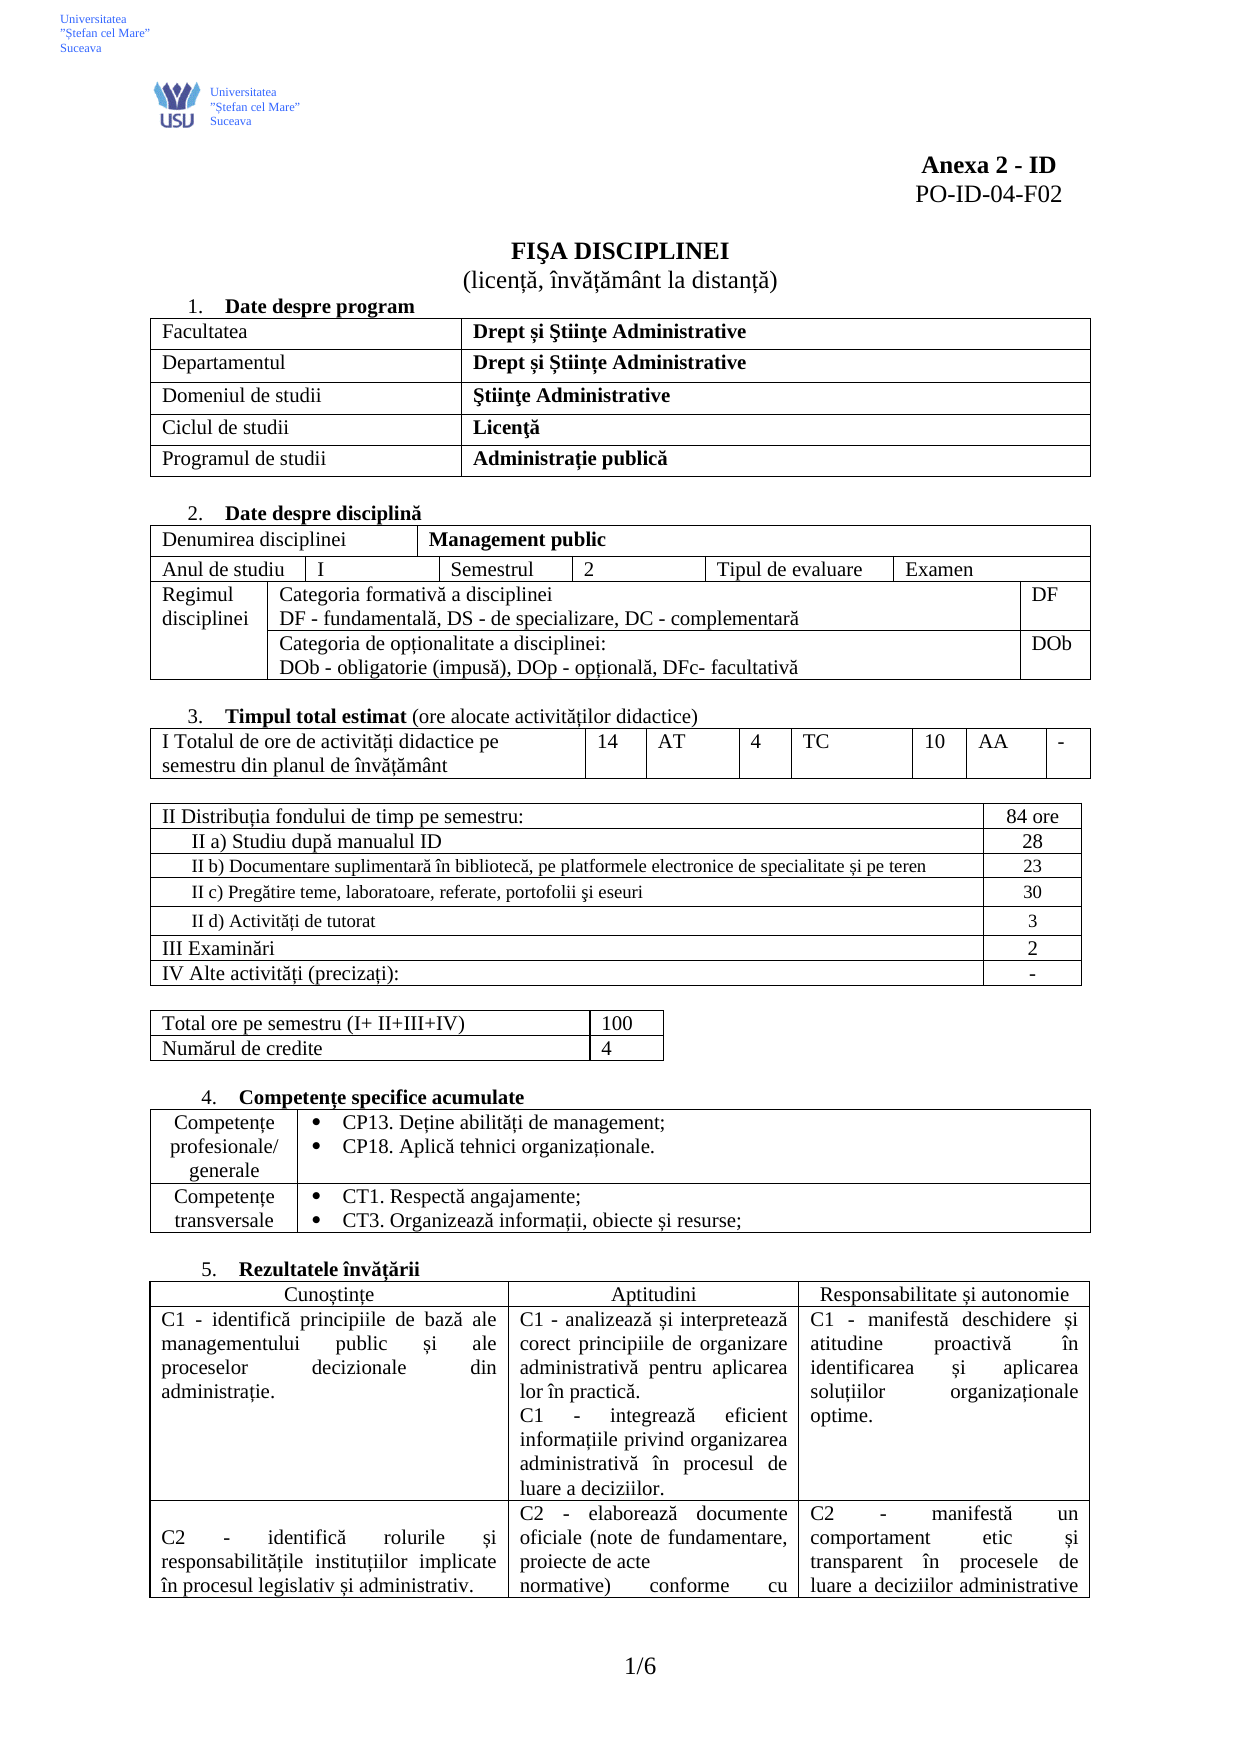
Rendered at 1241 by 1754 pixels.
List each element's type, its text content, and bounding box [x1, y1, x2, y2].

table_header Competențe profesionale/ generale [151, 1110, 297, 1182]
table_header 100 [591, 1011, 663, 1035]
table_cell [509, 1501, 798, 1597]
table_cell Ciclul de studii [151, 415, 461, 445]
table_cell - [984, 961, 1081, 985]
table_cell Numărul de credite [151, 1036, 589, 1060]
table_header 14 [586, 729, 646, 777]
table_cell DF [1021, 582, 1090, 630]
table_cell 4 [591, 1036, 663, 1060]
table_cell IV Alte activități (precizați): [151, 961, 983, 985]
table_header AT [647, 729, 739, 777]
table_cell Administrație publică [462, 446, 1090, 476]
table_header II Distribuția fondului de timp pe semestru: [151, 804, 983, 828]
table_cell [151, 1501, 508, 1597]
table_cell Semestrul [440, 557, 572, 581]
table_header Aptitudini [509, 1282, 798, 1306]
table_cell Categoria formativă a disciplinei DF - fundamentală, DS - de specializare, DC - complementară [268, 582, 1020, 630]
table_cell 3 [984, 907, 1081, 934]
table_cell CT1. Respectă angajamente; CT3. Organizează informații, obiecte și resurse; [298, 1184, 1090, 1232]
table_header 84 ore [984, 804, 1081, 828]
table_cell 2 [573, 557, 705, 581]
table_cell Regimul disciplinei [151, 582, 267, 679]
table_cell III Examinări [151, 936, 983, 960]
text FIŞA DISCIPLINEI [150, 236, 1090, 265]
text (licență, învățământ la distanță) [150, 265, 1090, 294]
text Anexa 2 - ID [814, 150, 1090, 179]
table_header TC [792, 729, 912, 777]
table_cell Domeniul de studii [151, 383, 461, 413]
table_cell Examen [894, 557, 1090, 581]
list Competențe specifice acumulate [201, 1085, 1090, 1109]
table_cell C1 - analizează și interpretează corect principiile de organizare administrativă pentru aplicarea lor în practică. C1 - integrează eficient informațiile privind organizarea administrativă în procesul de luare a deciziilor. [509, 1307, 798, 1499]
picture [150, 73, 203, 132]
table_cell C1 - manifestă deschidere și atitudine proactivă în identificarea și aplicarea soluțiilor organizaționale optime. [799, 1307, 1089, 1499]
table_cell Ştiinţe Administrative [462, 383, 1090, 413]
text PO-ID-04-F02 [150, 179, 1090, 207]
table_cell 23 [984, 854, 1081, 877]
table_cell 2 [984, 936, 1081, 960]
table_cell I [306, 557, 439, 581]
table_header Management public [418, 526, 1090, 556]
table_cell II d) Activități de tutorat [151, 907, 983, 934]
table_cell II c) Pregătire teme, laboratoare, referate, portofolii şi eseuri [151, 878, 983, 906]
table_cell Tipul de evaluare [706, 557, 893, 581]
table_cell Programul de studii [151, 446, 461, 476]
table_header - [1047, 729, 1090, 777]
table_header Denumirea disciplinei [151, 526, 417, 556]
table_header Cunoștințe [151, 1282, 508, 1306]
list Date despre disciplină [187, 501, 1090, 525]
table_cell Departamentul [151, 350, 461, 382]
table_cell DOb [1021, 631, 1090, 679]
table_header Responsabilitate și autonomie [799, 1282, 1089, 1306]
table_header 10 [913, 729, 966, 777]
table_cell Competențe transversale [151, 1184, 297, 1232]
table_header Drept și Ştiinţe Administrative [462, 319, 1090, 349]
table_header Facultatea [151, 319, 461, 349]
table_header 4 [740, 729, 791, 777]
list Timpul total estimat (ore alocate activităților didactice) [187, 704, 1090, 728]
table_cell II b) Documentare suplimentară în bibliotecă, pe platformele electronice de specialitate și pe teren [151, 854, 983, 877]
table_cell 28 [984, 829, 1081, 853]
table_header Total ore pe semestru (I+ II+III+IV) [151, 1011, 589, 1035]
table_cell Drept și Științe Administrative [462, 350, 1090, 382]
table_header CP13. Deține abilități de management; CP18. Aplică tehnici organizaționale. [298, 1110, 1090, 1182]
table_cell II a) Studiu după manualul ID [151, 829, 983, 853]
table_cell Categoria de opționalitate a disciplinei: DOb - obligatorie (impusă), DOp - opțională, DFc- facultativă [268, 631, 1020, 679]
table_cell Anul de studiu [151, 557, 305, 581]
list Rezultatele învățării [201, 1257, 1090, 1281]
list Date despre program [187, 294, 1090, 318]
table_header AA [967, 729, 1046, 777]
table_cell C1 - identifică principiile de bază ale managementului public și ale proceselor decizionale din administrație. [151, 1307, 508, 1499]
table_cell Licenţă [462, 415, 1090, 445]
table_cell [799, 1501, 1089, 1597]
table_cell 30 [984, 878, 1081, 906]
table_header I Totalul de ore de activități didactice pe semestru din planul de învățământ [151, 729, 585, 777]
